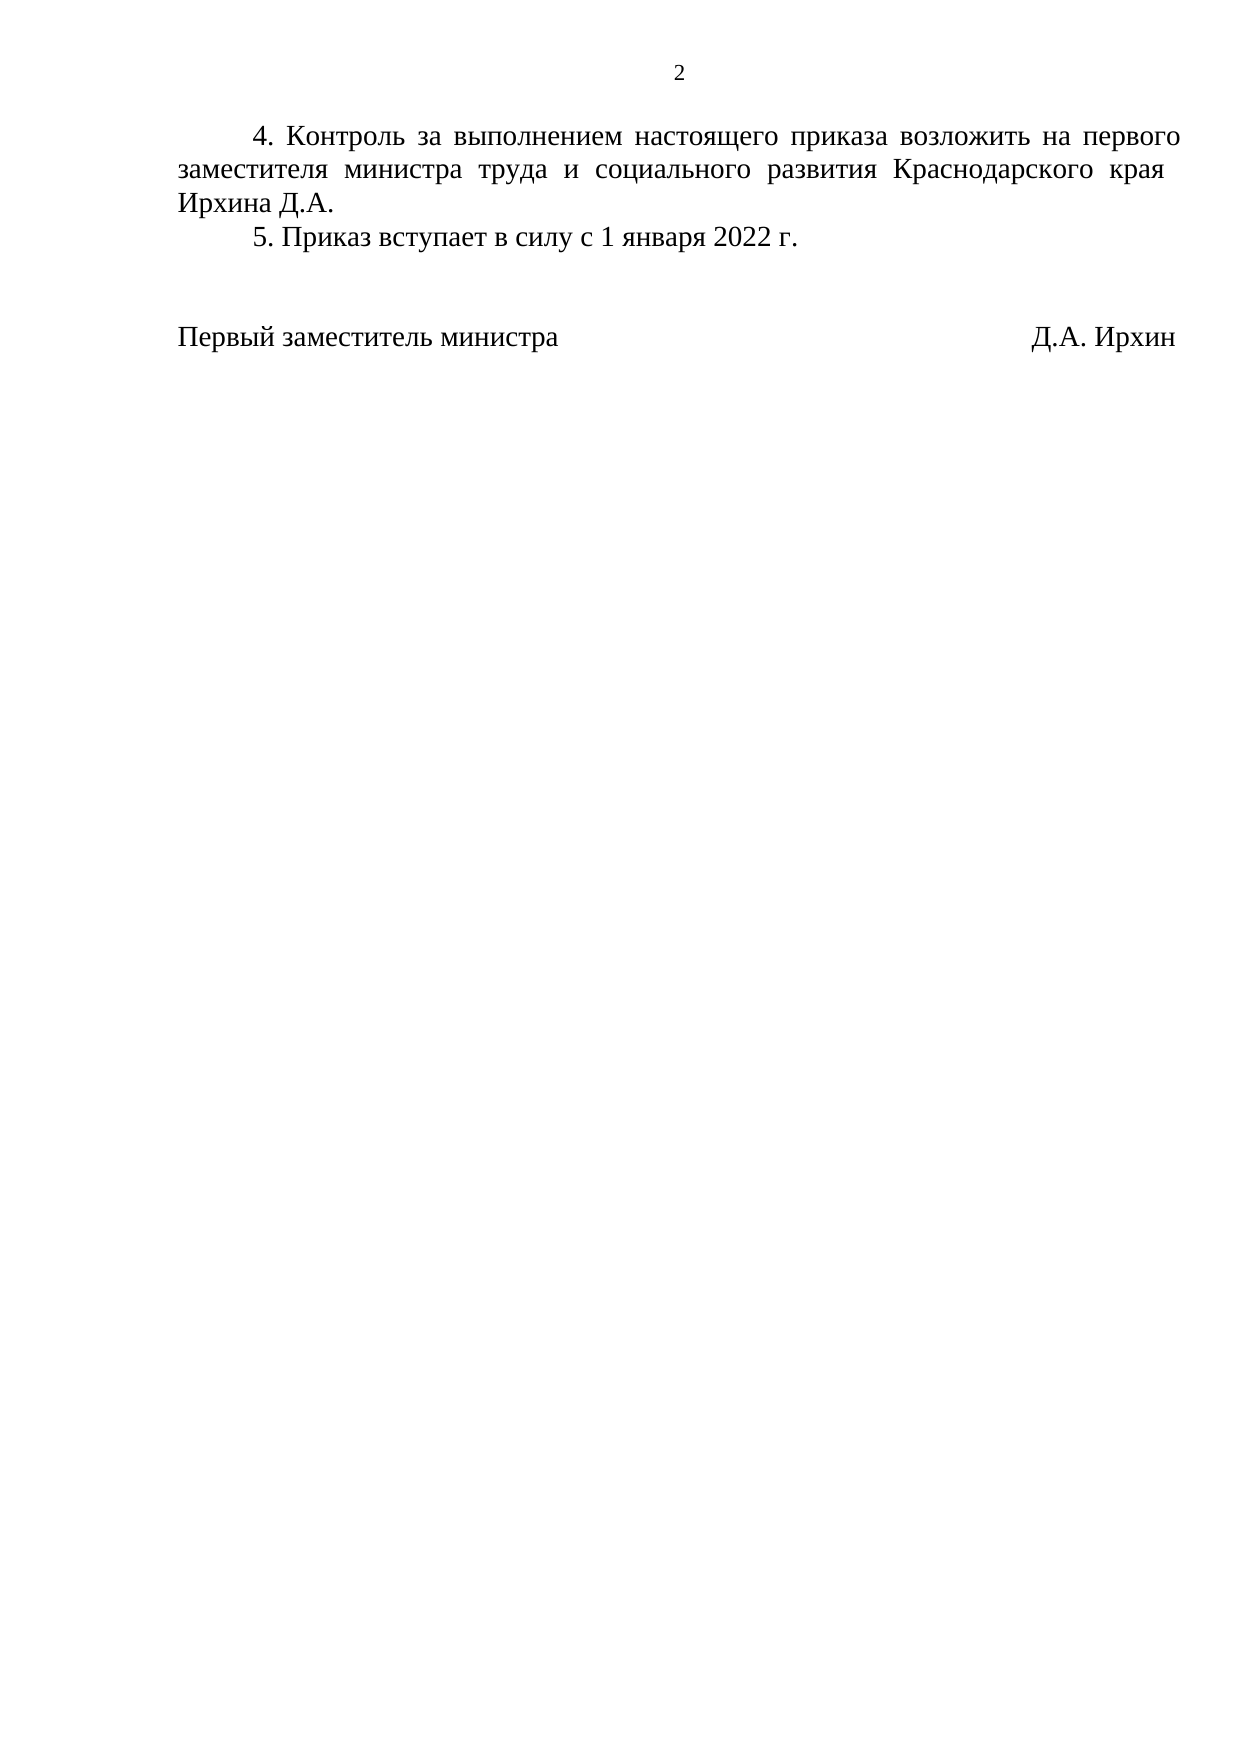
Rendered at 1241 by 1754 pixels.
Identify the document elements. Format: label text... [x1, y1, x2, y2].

text 5. Приказ вступает в силу с 1 января 2022 г. [177, 219, 1181, 252]
text 4. Контроль за выполнением настоящего приказа возложить на первого заместителя министра труда и социального развития Краснодарского края Ирхина Д.А. [177, 118, 1181, 219]
text Первый заместитель министра Д.А. Ирхин [177, 319, 1181, 353]
